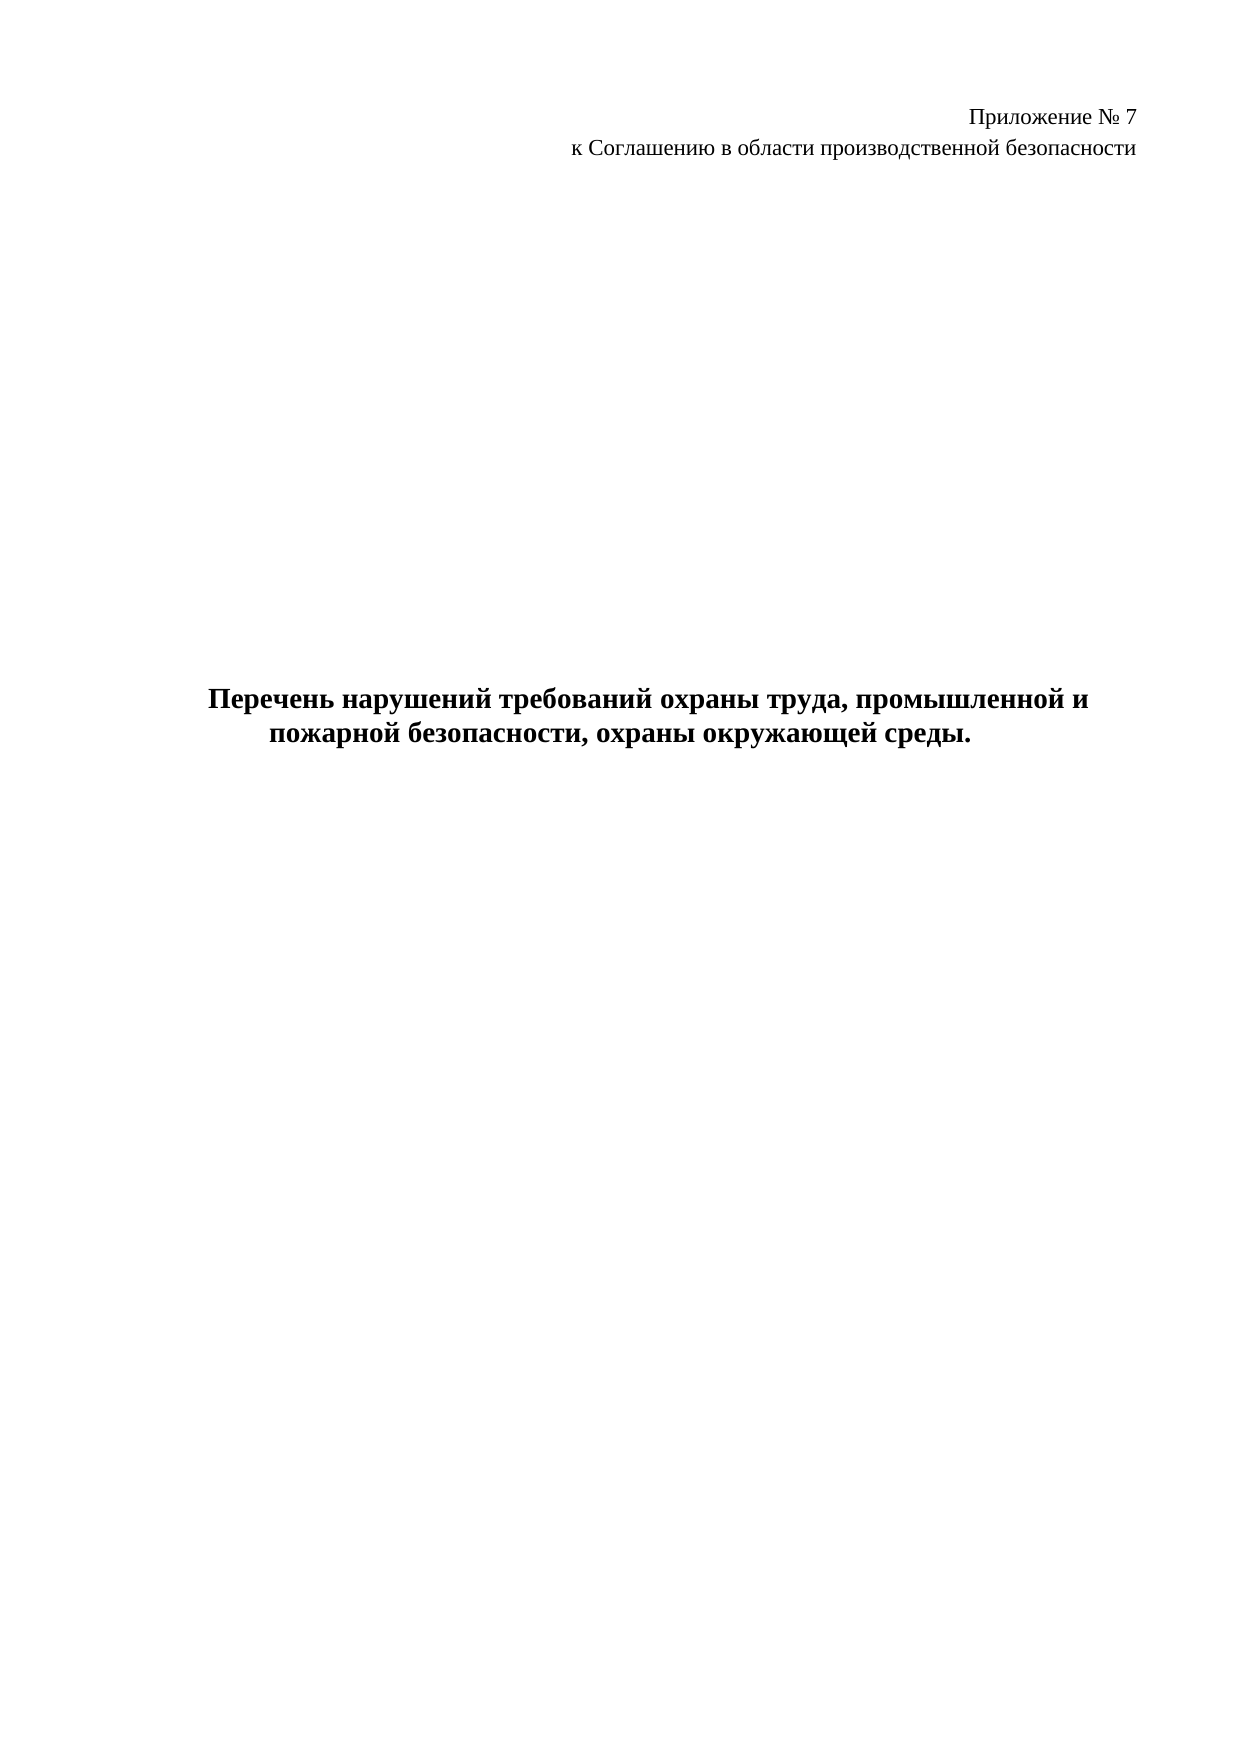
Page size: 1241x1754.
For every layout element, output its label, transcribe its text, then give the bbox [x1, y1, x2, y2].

text Перечень нарушений требований охраны труда, промышленной и пожарной безопасности, охраны окружающей среды. [103, 681, 1137, 748]
text Приложение № 7 [328, 103, 1137, 130]
text к Соглашению в области производственной безопасности [328, 134, 1137, 160]
